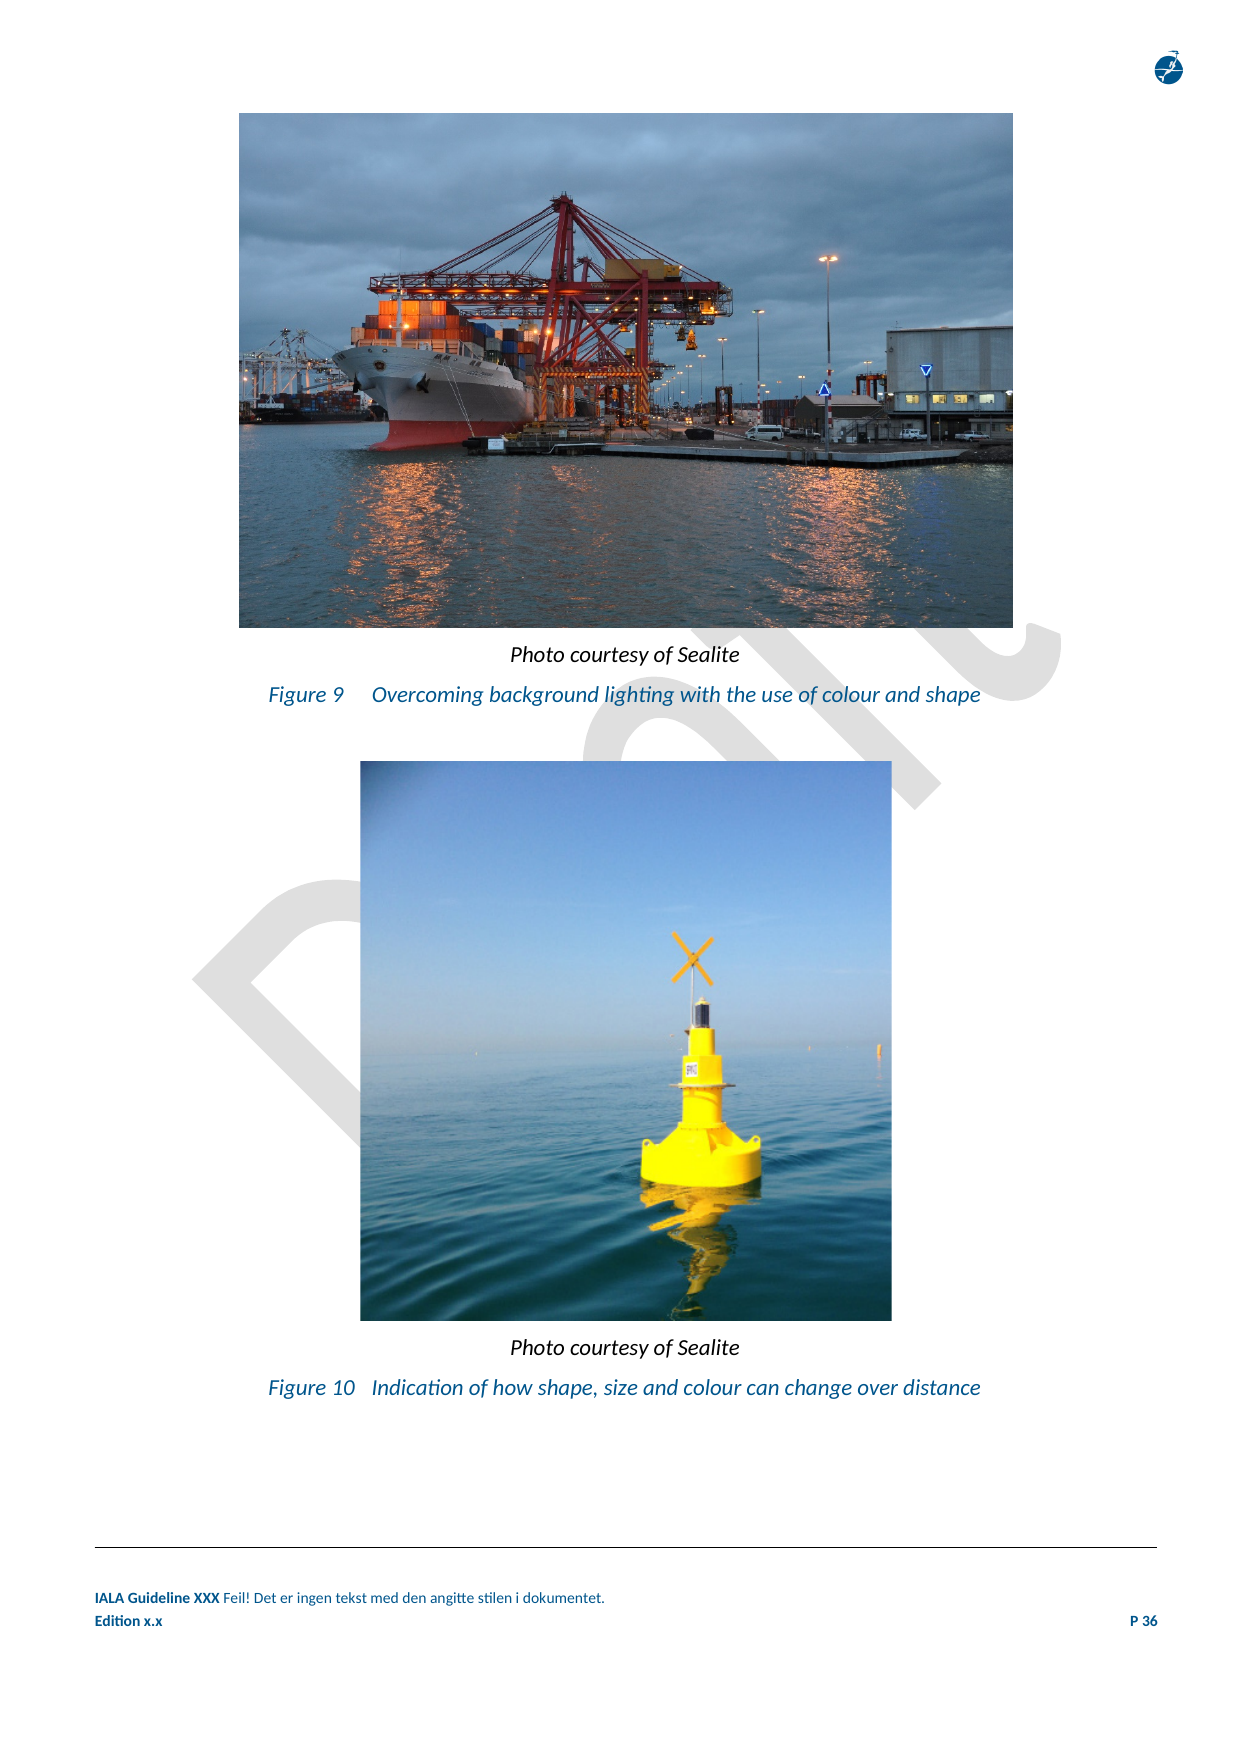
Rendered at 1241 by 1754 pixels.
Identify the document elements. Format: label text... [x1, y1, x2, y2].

picture [239, 113, 1013, 628]
text Photo courtesy of Sealite [94, 1333, 1157, 1361]
text Photo courtesy of Sealite [94, 640, 1157, 668]
picture [1123, 0, 1241, 119]
text Overcoming background lighting with the use of colour and shape [94, 681, 1157, 708]
picture [360, 761, 892, 1321]
text Indication of how shape, size and colour can change over distance [94, 1373, 1157, 1402]
